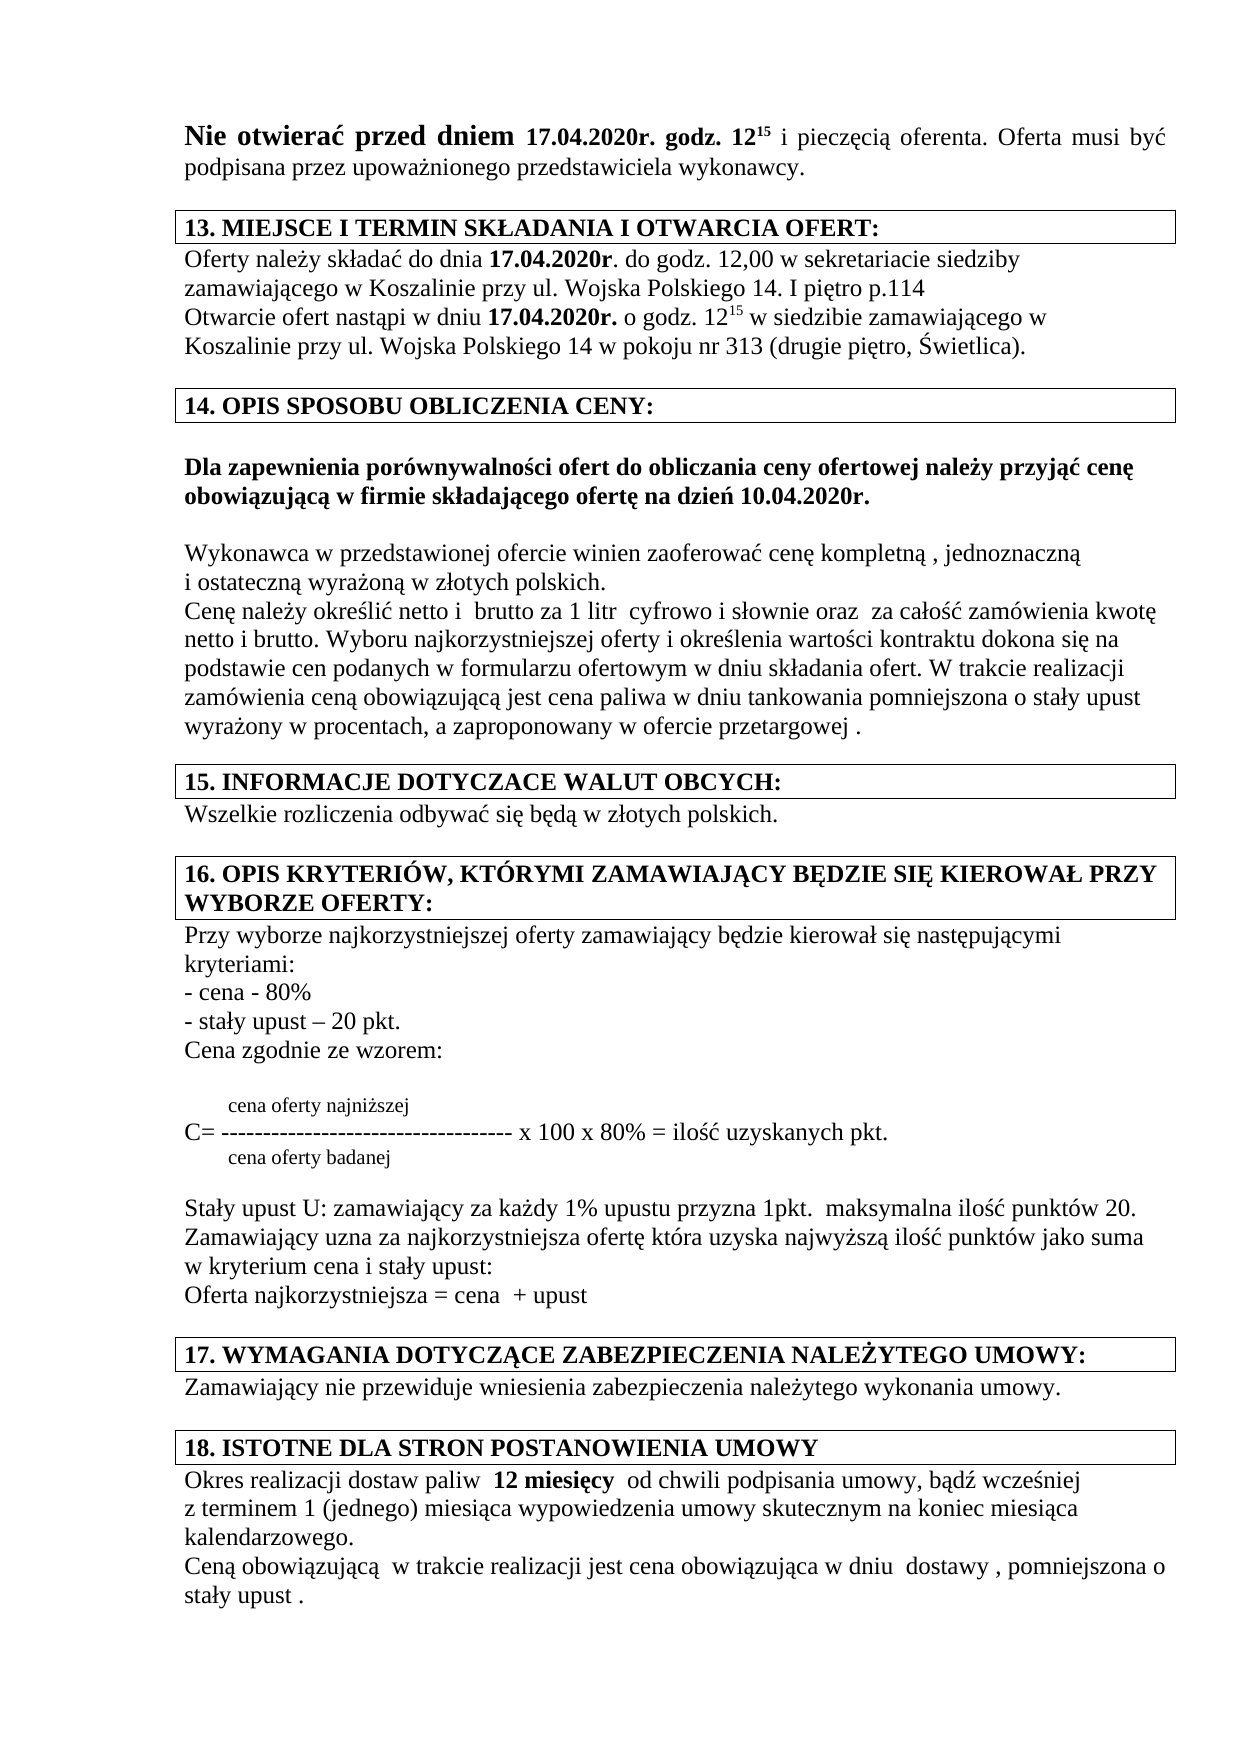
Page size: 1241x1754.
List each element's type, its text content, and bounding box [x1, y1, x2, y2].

text 15. INFORMACJE DOTYCZACE WALUT OBCYCH: [176, 765, 1175, 798]
text cena oferty najniższej [184, 1092, 1167, 1117]
text 13. MIEJSCE I TERMIN SKŁADANIA I OTWARCIA OFERT: [176, 211, 1175, 243]
text 16. OPIS KRYTERIÓW, KTÓRYMI ZAMAWIAJĄCY BĘDZIE SIĘ KIEROWAŁ PRZY WYBORZE OFERTY: [176, 857, 1175, 919]
text Otwarcie ofert nastąpi w dniu 17.04.2020r. o godz. 1215 w siedzibie zamawiającego w Koszalinie przy ul. Wojska Polskiego 14 w pokoju nr 313 (drugie piętro, Świetlica). [184, 302, 1167, 388]
text Przy wyborze najkorzystniejszej oferty zamawiający będzie kierował się następującymi kryteriami: [184, 920, 1167, 977]
text - cena - 80% [184, 977, 1167, 1006]
text Oferty należy składać do dnia 17.04.2020r. do godz. 12,00 w sekretariacie siedziby zamawiającego w Koszalinie przy ul. Wojska Polskiego 14. I piętro p.114 [184, 244, 1167, 302]
text 18. ISTOTNE DLA STRON POSTANOWIENIA UMOWY [176, 1431, 1175, 1464]
text Zamawiający uzna za najkorzystniejsza ofertę która uzyska najwyższą ilość punktów jako suma w kryterium cena i stały upust: [184, 1222, 1167, 1280]
text cena oferty badanej [184, 1145, 1167, 1169]
text Wykonawca w przedstawionej ofercie winien zaoferować cenę kompletną , jednoznaczną i ostateczną wyrażoną w złotych polskich. Cenę należy określić netto i brutto za cyfrowo i słownie oraz za całość zamówienia kwotę netto i brutto. Wyboru najkorzystniejszej oferty i określenia wartości kontraktu dokona się na podstawie cen podanych w formularzu ofertowym w dniu składania ofert. W trakcie realizacji zamówienia ceną obowiązującą jest cena paliwa w dniu tankowania pomniejszona o stały upust wyrażony w procentach, a zaproponowany w ofercie przetargowej . [184, 538, 1167, 739]
text Oferta najkorzystniejsza = cena + upust [184, 1280, 1167, 1308]
text Stały upust U: zamawiający za każdy 1% upustu przyzna 1pkt. maksymalna ilość punktów 20. [184, 1193, 1167, 1222]
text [184, 1465, 1167, 1608]
text Cena zgodnie ze wzorem: [184, 1035, 1167, 1064]
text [184, 118, 1167, 181]
text C= ----------------------------------- x 100 x 80% = ilość uzyskanych pkt. [184, 1117, 1167, 1145]
text 14. OPIS SPOSOBU OBLICZENIA CENY: [176, 389, 1175, 422]
text 17. WYMAGANIA DOTYCZĄCE ZABEZPIECZENIA NALEŻYTEGO UMOWY: [176, 1338, 1175, 1371]
text Dla zapewnienia porównywalności ofert do obliczania ceny ofertowej należy przyjąć cenę obowiązującą w firmie składającego ofertę na dzień 10.04.2020r. [184, 452, 1167, 509]
text - stały upust – 20 pkt. [184, 1006, 1167, 1035]
text Zamawiający nie przewiduje wniesienia zabezpieczenia należytego wykonania umowy. [184, 1372, 1167, 1401]
text Wszelkie rozliczenia odbywać się będą w złotych polskich. [184, 799, 1167, 827]
